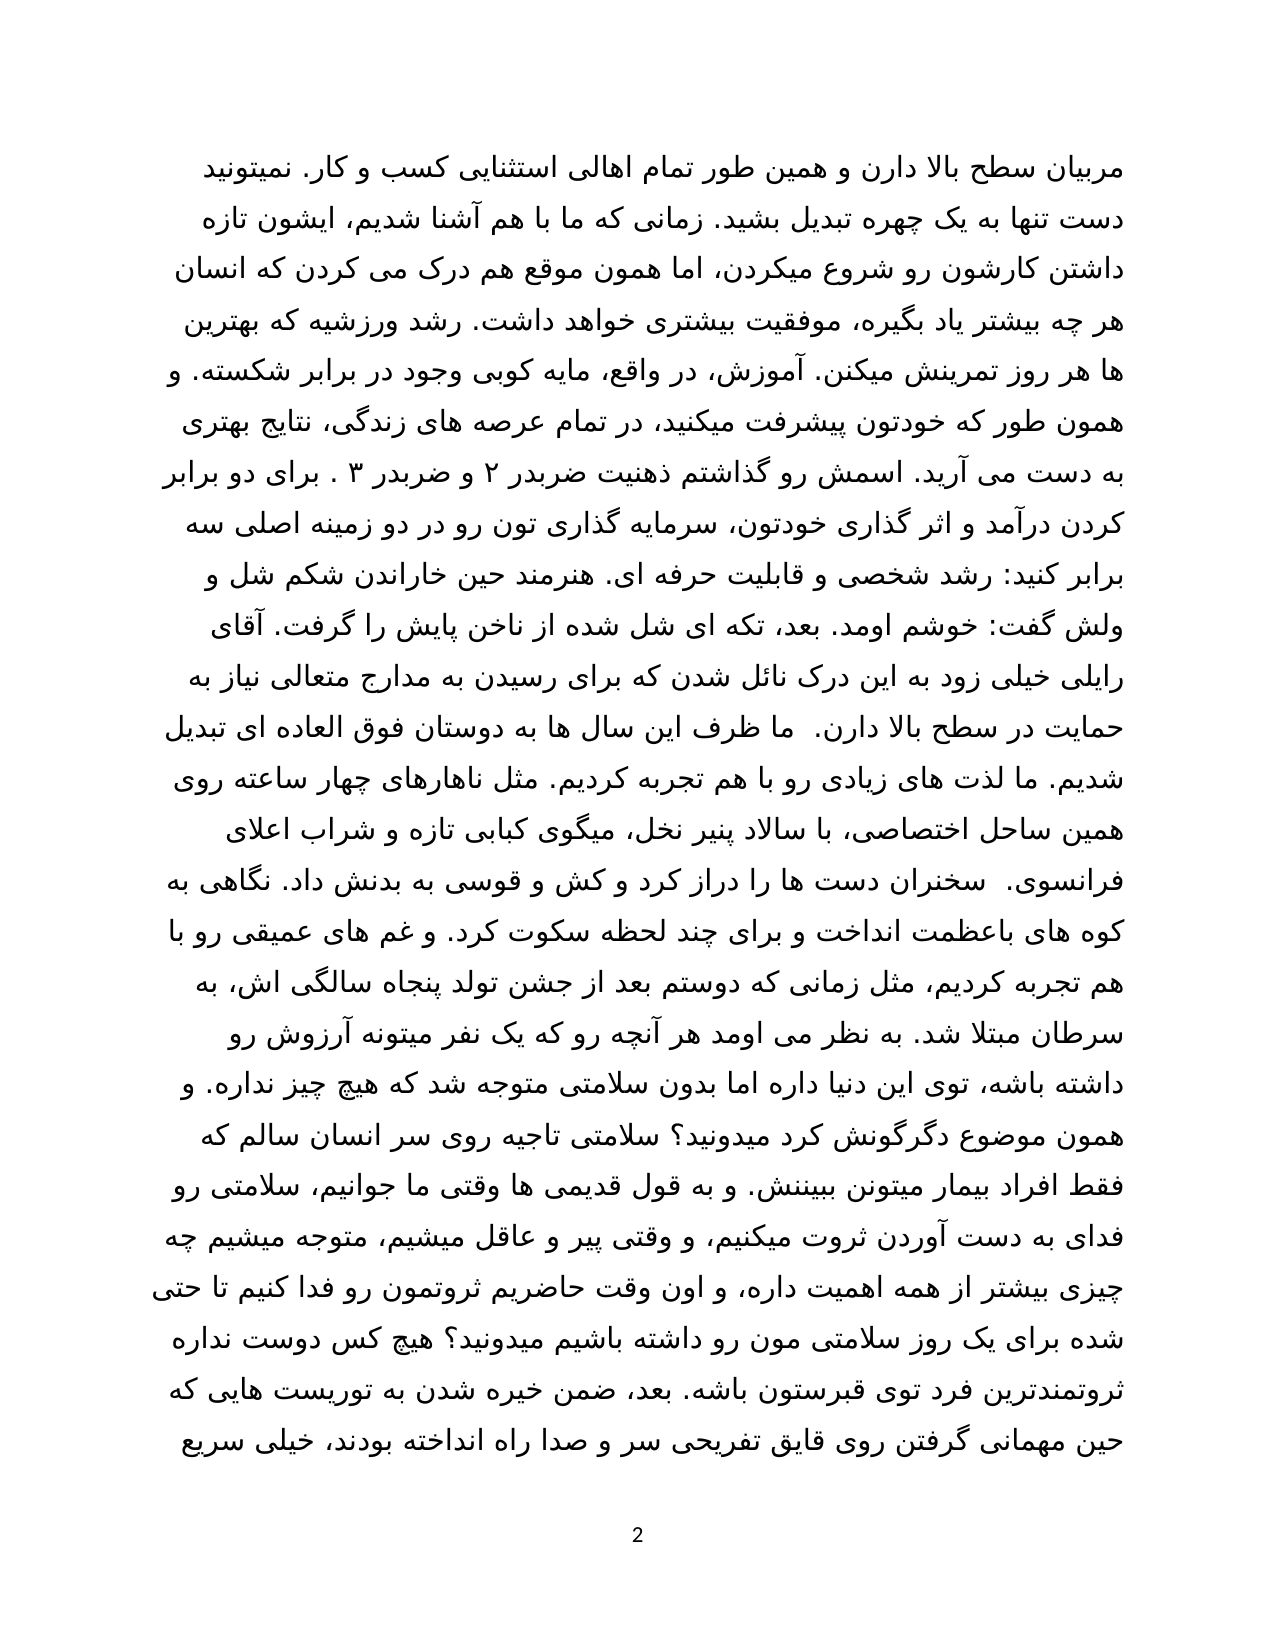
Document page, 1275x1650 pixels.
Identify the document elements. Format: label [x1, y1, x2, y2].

text [150, 150, 1125, 1457]
